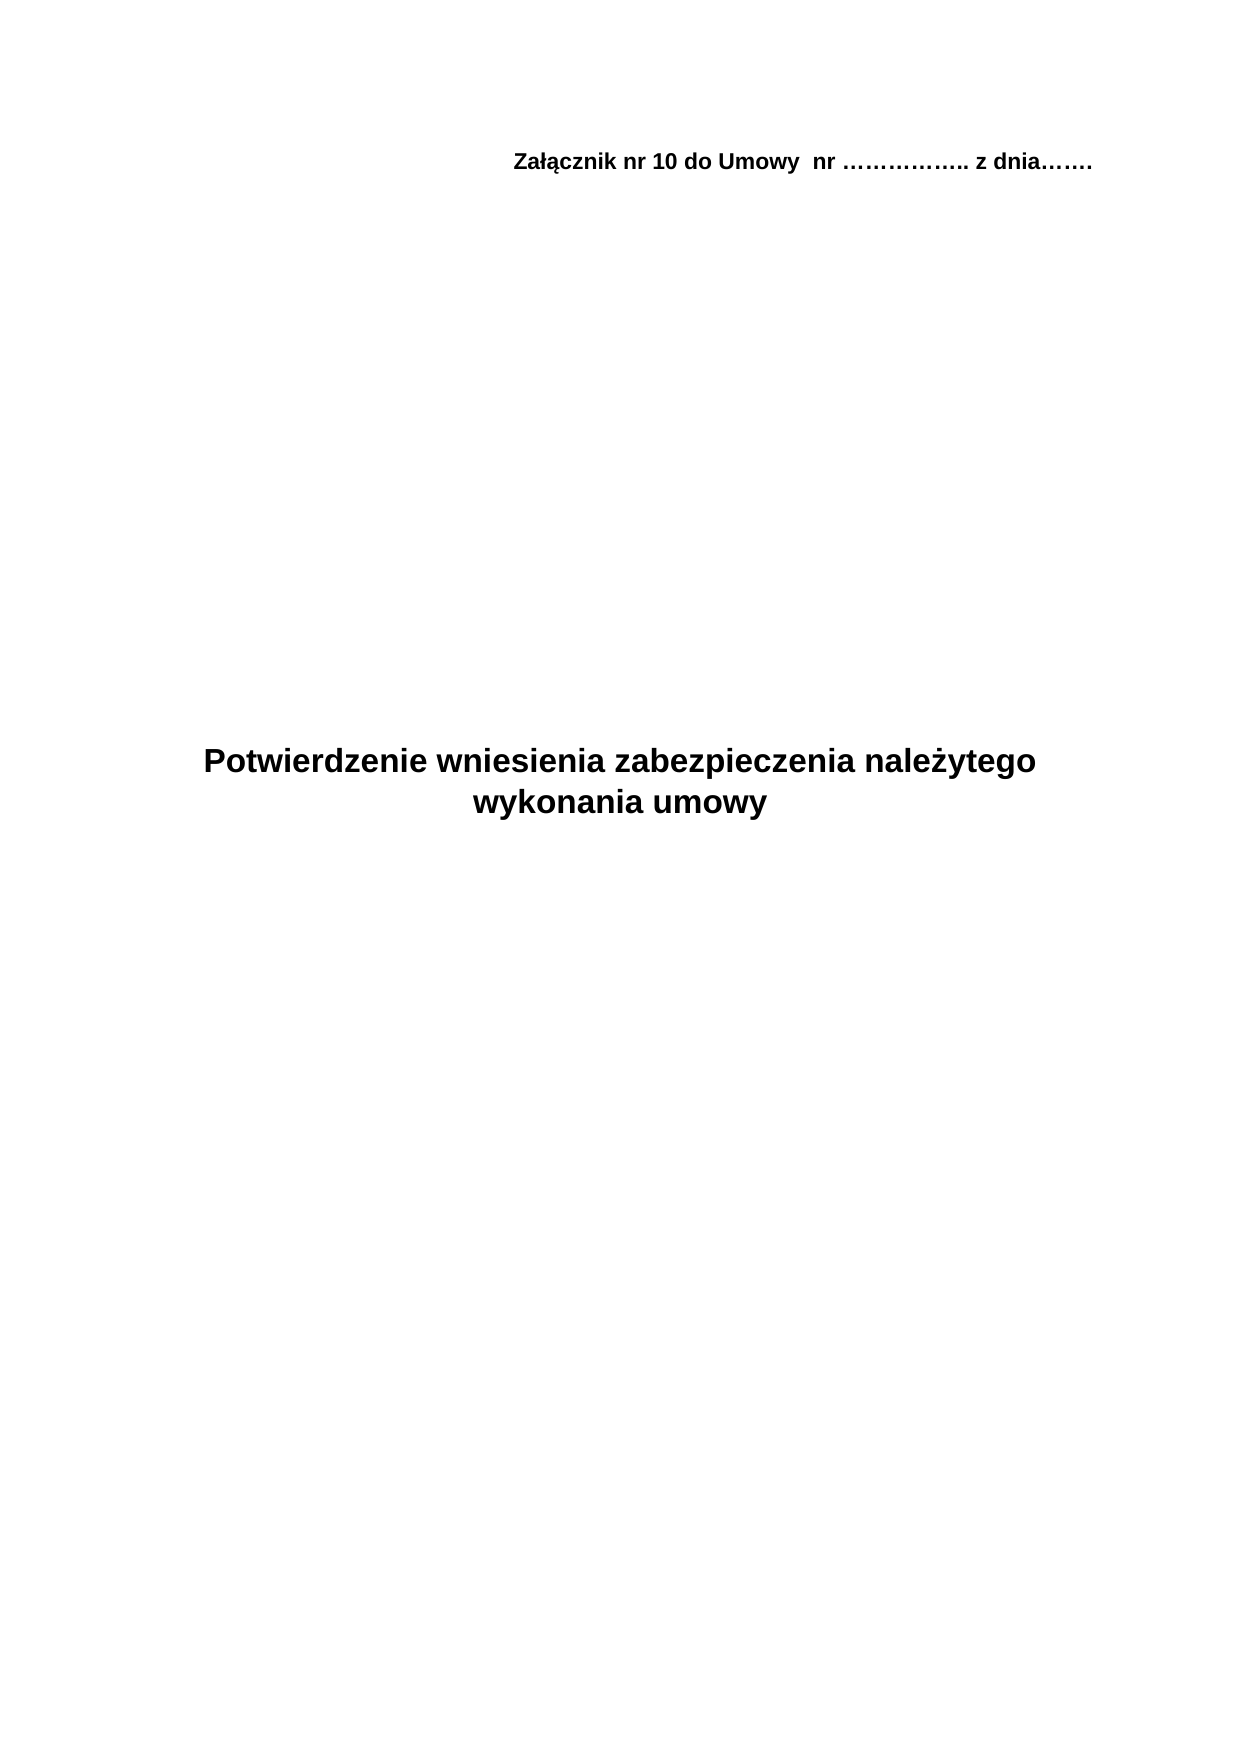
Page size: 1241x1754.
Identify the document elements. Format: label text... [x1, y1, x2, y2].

text Załącznik nr 10 do Umowy nr …………….. z dnia……. [148, 148, 1093, 174]
text Potwierdzenie wniesienia zabezpieczenia należytego wykonania umowy [148, 741, 1093, 821]
